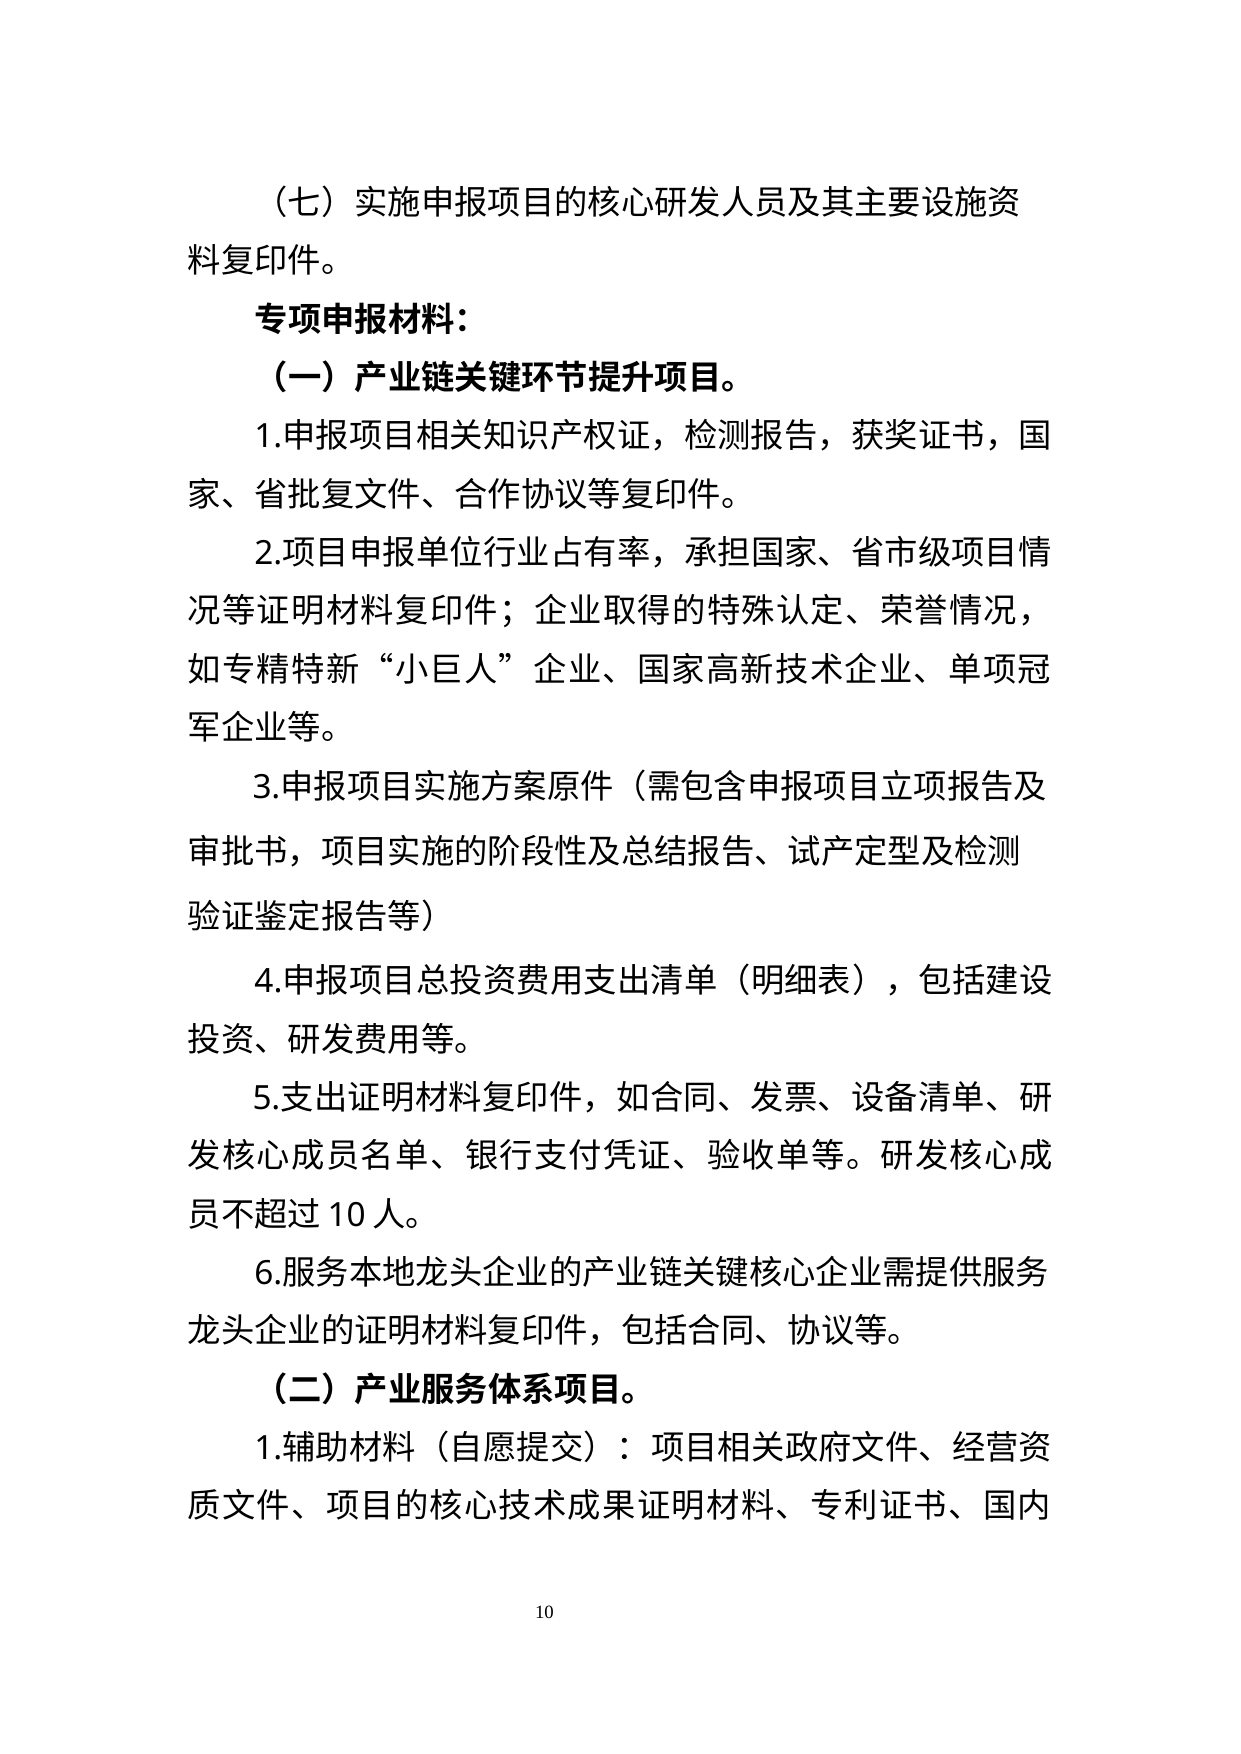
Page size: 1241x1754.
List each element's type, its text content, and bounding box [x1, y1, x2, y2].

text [187, 1413, 1053, 1529]
text （一）产业链关键环节提升项目。 [187, 343, 1053, 401]
text 2.项目申报单位行业占有率，承担国家、省市级项目情况等证明材料复印件；企业取得的特殊认定、荣誉情况，如专精特新“小巨人”企业、国家高新技术企业、单项冠军企业等。 [187, 518, 1053, 751]
text 4.申报项目总投资费用支出清单（明细表），包括建设投资、研发费用等。 [187, 946, 1053, 1063]
text 1.申报项目相关知识产权证，检测报告，获奖证书，国家、省批复文件、合作协议等复印件。 [187, 401, 1053, 518]
text 3.申报项目实施方案原件（需包含申报项目立项报告及审批书，项目实施的阶段性及总结报告、试产定型及检测验证鉴定报告等） [187, 751, 1053, 946]
text 6.服务本地龙头企业的产业链关键核心企业需提供服务龙头企业的证明材料复印件，包括合同、协议等。 [187, 1238, 1053, 1354]
text 专项申报材料： [187, 284, 1053, 343]
text 5.支出证明材料复印件，如合同、发票、设备清单、研发核心成员名单、银行支付凭证、验收单等。研发核心成员不超过10人。 [187, 1063, 1053, 1238]
text （二）产业服务体系项目。 [187, 1354, 1053, 1413]
text （七）实施申报项目的核心研发人员及其主要设施资料复印件。 [187, 168, 1053, 284]
